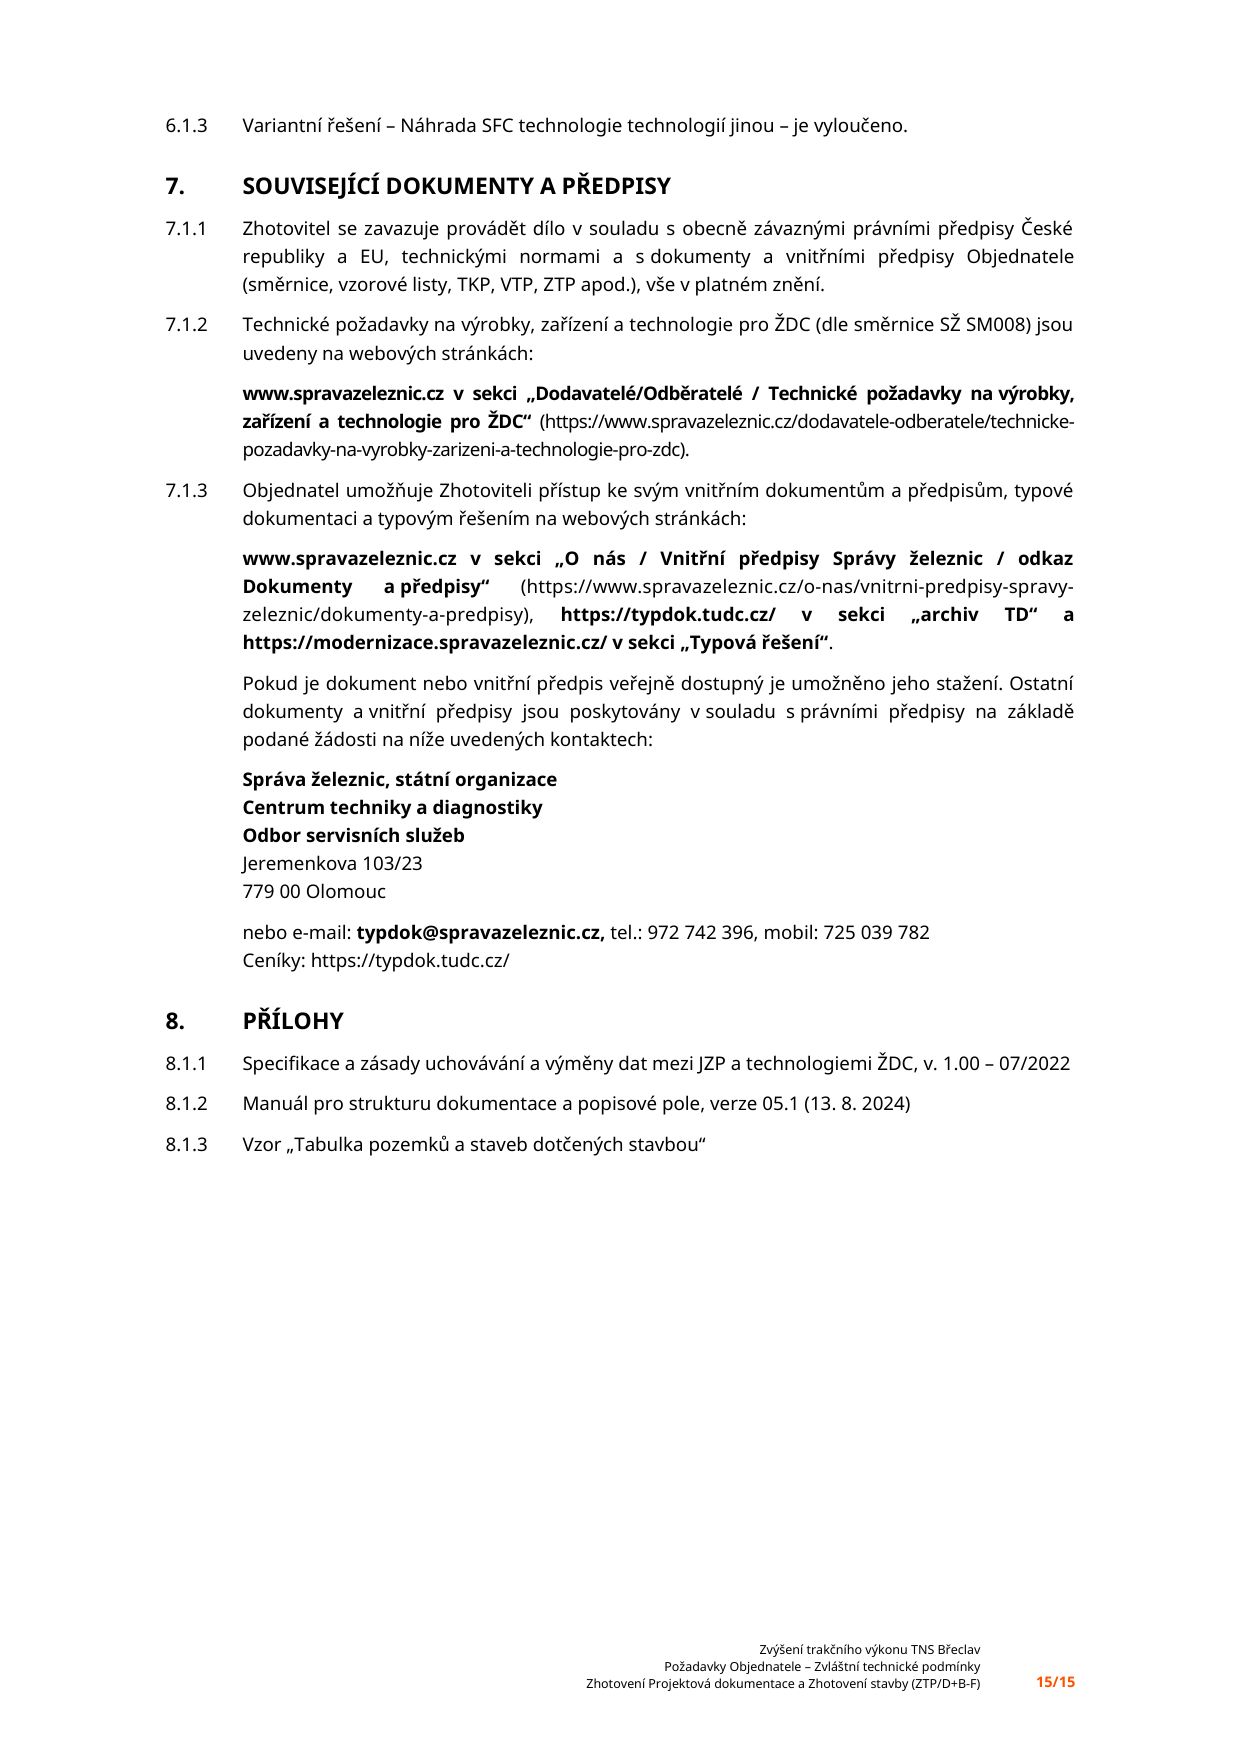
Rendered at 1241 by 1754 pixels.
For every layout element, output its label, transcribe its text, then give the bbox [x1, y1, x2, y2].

text Pokud je dokument nebo vnitřní předpis veřejně dostupný je umožněno jeho stažení. Ostatní dokumenty a vnitřní předpisy jsou poskytovány v souladu s právními předpisy na základě podané žádosti na níže uvedených kontaktech: [242, 670, 1075, 752]
text PŘÍLOHY [165, 1005, 1075, 1036]
text www.spravazeleznic.cz v sekci „Dodavatelé/Odběratelé / Technické požadavky na výrobky, zařízení a technologie pro ŽDC“ (https://www.spravazeleznic.cz/dodavatele-odberatele/technicke-pozadavky-na-vyrobky-zarizeni-a-technologie-pro-zdc). [242, 380, 1075, 462]
text Technické požadavky na výrobky, zařízení a technologie pro ŽDC (dle směrnice SŽ SM008) jsou uvedeny na webových stránkách: [165, 312, 1075, 365]
text Zhotovitel se zavazuje provádět dílo v souladu s obecně závaznými právními předpisy České republiky a EU, technickými normami a s dokumenty a vnitřními předpisy Objednatele (směrnice, vzorové listy, TKP, VTP, ZTP apod.), vše v platném znění. [165, 215, 1075, 297]
list Objednatel umožňuje Zhotoviteli přístup ke svým vnitřním dokumentům a předpisům, typové dokumentaci a typovým řešením na webových stránkách: [165, 477, 1075, 530]
text Centrum techniky a diagnostiky [242, 794, 1075, 820]
text Manuál pro strukturu dokumentace a popisové pole, verze 05.1 (13. 8. 2024) [165, 1091, 1075, 1116]
text nebo e-mail: typdok@spravazeleznic.cz, tel.: 972 742 396, mobil: 725 039 782 [242, 919, 1075, 945]
text Specifikace a zásady uchovávání a výměny dat mezi JZP a technologiemi ŽDC, v. 1.00 – 07/2022 [165, 1050, 1075, 1076]
text www.spravazeleznic.cz v sekci „O nás / Vnitřní předpisy Správy železnic / odkaz Dokumenty a předpisy“ (https://www.spravazeleznic.cz/o-nas/vnitrni-predpisy-spravy-zeleznic/dokumenty-a-predpisy), https://typdok.tudc.cz/ v sekci „archiv TD“ a https://modernizace.spravazeleznic.cz/ v sekci „Typová řešení“. [242, 545, 1075, 655]
text Odbor servisních služeb [242, 823, 1075, 848]
text SOUVISEJÍCÍ DOKUMENTY A PŘEDPISY [165, 170, 1075, 201]
list Variantní řešení – Náhrada SFC technologie technologií jinou – je vyloučeno. [165, 112, 1075, 138]
text 779 00 Olomouc [242, 879, 1075, 904]
text Ceníky: https://typdok.tudc.cz/ [242, 947, 1075, 973]
text Vzor „Tabulka pozemků a staveb dotčených stavbou“ [165, 1131, 1075, 1157]
text Správa železnic, státní organizace [242, 767, 1075, 792]
text Jeremenkova 103/23 [242, 851, 1075, 876]
